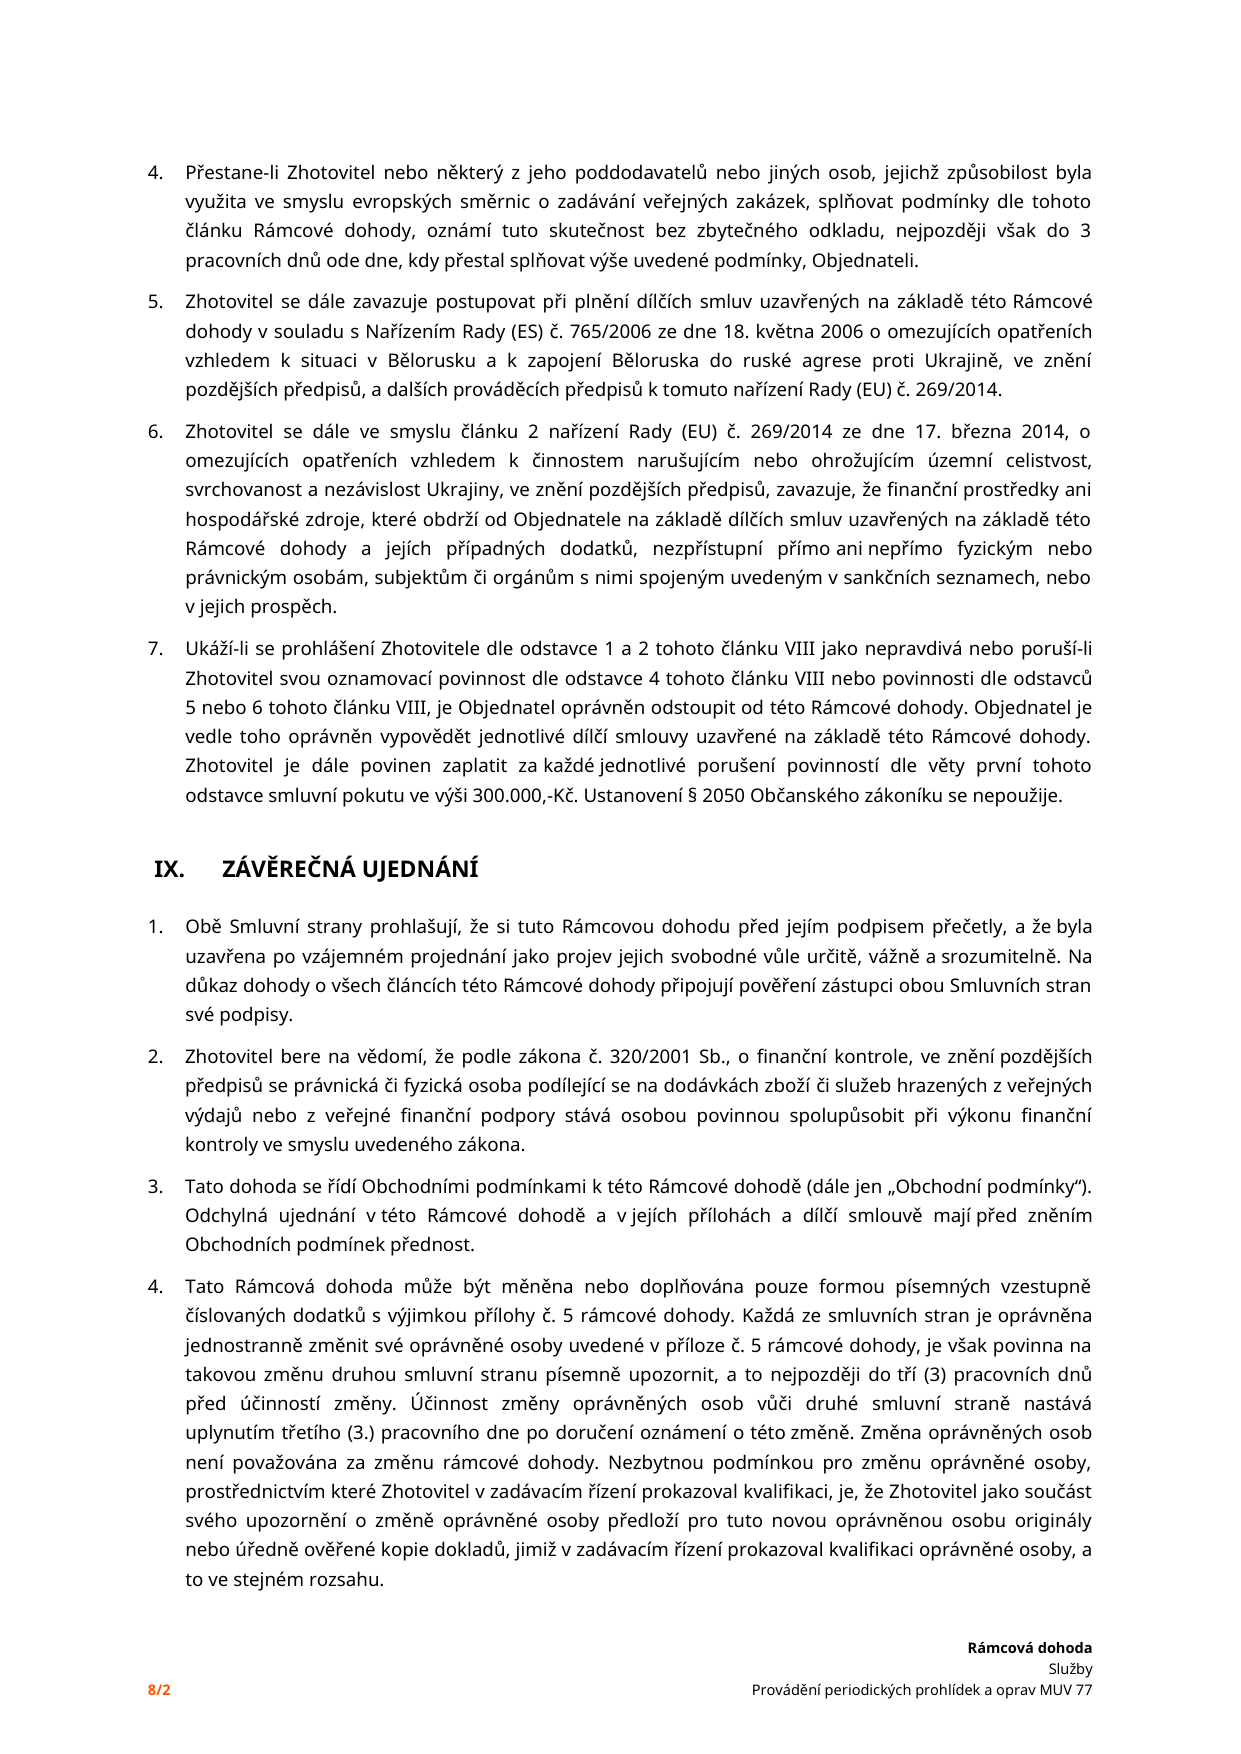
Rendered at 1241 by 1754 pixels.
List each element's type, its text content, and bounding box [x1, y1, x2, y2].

list Zhotovitel se dále zavazuje postupovat při plnění dílčích smluv uzavřených na základě této Rámcové dohody v souladu s Nařízením Rady (ES) č. 765/2006 ze dne 18. května 2006 o omezujících opatřeních vzhledem k situaci v Bělorusku a k zapojení Běloruska do ruské agrese proti Ukrajině, ve znění pozdějších předpisů, a dalších prováděcích předpisů k tomuto nařízení Rady (EU) č. 269/2014. [148, 289, 1093, 402]
list Zhotovitel bere na vědomí, že podle zákona č. 320/2001 Sb., o finanční kontrole, ve znění pozdějších předpisů se právnická či fyzická osoba podílející se na dodávkách zboží či služeb hrazených z veřejných výdajů nebo z veřejné finanční podpory stává osobou povinnou spolupůsobit při výkonu finanční kontroly ve smyslu uvedeného zákona. [148, 1043, 1093, 1157]
list Obě Smluvní strany prohlašují, že si tuto Rámcovou dohodu před jejím podpisem přečetly, a že byla uzavřena po vzájemném projednání jako projev jejich svobodné vůle určitě, vážně a srozumitelně. Na důkaz dohody o všech článcích této Rámcové dohody připojují pověření zástupci obou Smluvních stran své podpisy. [148, 914, 1093, 1027]
list Tato Rámcová dohoda může být měněna nebo doplňována pouze formou písemných vzestupně číslovaných dodatků s výjimkou přílohy č. 5 rámcové dohody. Každá ze smluvních stran je oprávněna jednostranně změnit své oprávněné osoby uvedené v příloze č. 5 rámcové dohody, je však povinna na takovou změnu druhou smluvní stranu písemně upozornit, a to nejpozději do tří (3) pracovních dnů před účinností změny. Účinnost změny oprávněných osob vůči druhé smluvní straně nastává uplynutím třetího (3.) pracovního dne po doručení oznámení o této změně. Změna oprávněných osob není považována za změnu rámcové dohody. Nezbytnou podmínkou pro změnu oprávněné osoby, prostřednictvím které Zhotovitel v zadávacím řízení prokazoval kvalifikaci, je, že Zhotovitel jako součást svého upozornění o změně oprávněné osoby předloží pro tuto novou oprávněnou osobu originály nebo úředně ověřené kopie dokladů, jimiž v zadávacím řízení prokazoval kvalifikaci oprávněné osoby, a to ve stejném rozsahu. [148, 1273, 1093, 1592]
list Tato dohoda se řídí Obchodními podmínkami k této Rámcové dohodě (dále jen „Obchodní podmínky“). Odchylná ujednání v této Rámcové dohodě a v jejích přílohách a dílčí smlouvě mají před zněním Obchodních podmínek přednost. [148, 1173, 1093, 1257]
list Přestane-li Zhotovitel nebo některý z jeho poddodavatelů nebo jiných osob, jejichž způsobilost byla využita ve smyslu evropských směrnic o zadávání veřejných zakázek, splňovat podmínky dle tohoto článku Rámcové dohody, oznámí tuto skutečnost bez zbytečného odkladu, nejpozději však do 3 pracovních dnů ode dne, kdy přestal splňovat výše uvedené podmínky, Objednateli. [148, 159, 1093, 272]
list Ukáží-li se prohlášení Zhotovitele dle odstavce 1 a 2 tohoto článku VIII jako nepravdivá nebo poruší-li Zhotovitel svou oznamovací povinnost dle odstavce 4 tohoto článku VIII nebo povinnosti dle odstavců 5 nebo 6 tohoto článku VIII, je Objednatel oprávněn odstoupit od této Rámcové dohody. Objednatel je vedle toho oprávněn vypovědět jednotlivé dílčí smlouvy uzavřené na základě této Rámcové dohody. Zhotovitel je dále povinen zaplatit za každé jednotlivé porušení povinností dle věty první tohoto odstavce smluvní pokutu ve výši 300.000,-Kč. Ustanovení § 2050 Občanského zákoníku se nepoužije. [148, 636, 1093, 807]
list ZÁVĚREČNÁ UJEDNÁNÍ [185, 853, 1093, 884]
list Zhotovitel se dále ve smyslu článku 2 nařízení Rady (EU) č. 269/2014 ze dne 17. března 2014, o omezujících opatřeních vzhledem k činnostem narušujícím nebo ohrožujícím územní celistvost, svrchovanost a nezávislost Ukrajiny, ve znění pozdějších předpisů, zavazuje, že finanční prostředky ani hospodářské zdroje, které obdrží od Objednatele na základě dílčích smluv uzavřených na základě této Rámcové dohody a jejích případných dodatků, nezpřístupní přímo ani nepřímo fyzickým nebo právnickým osobám, subjektům či orgánům s nimi spojeným uvedeným v sankčních seznamech, nebo v jejich prospěch. [148, 418, 1093, 619]
